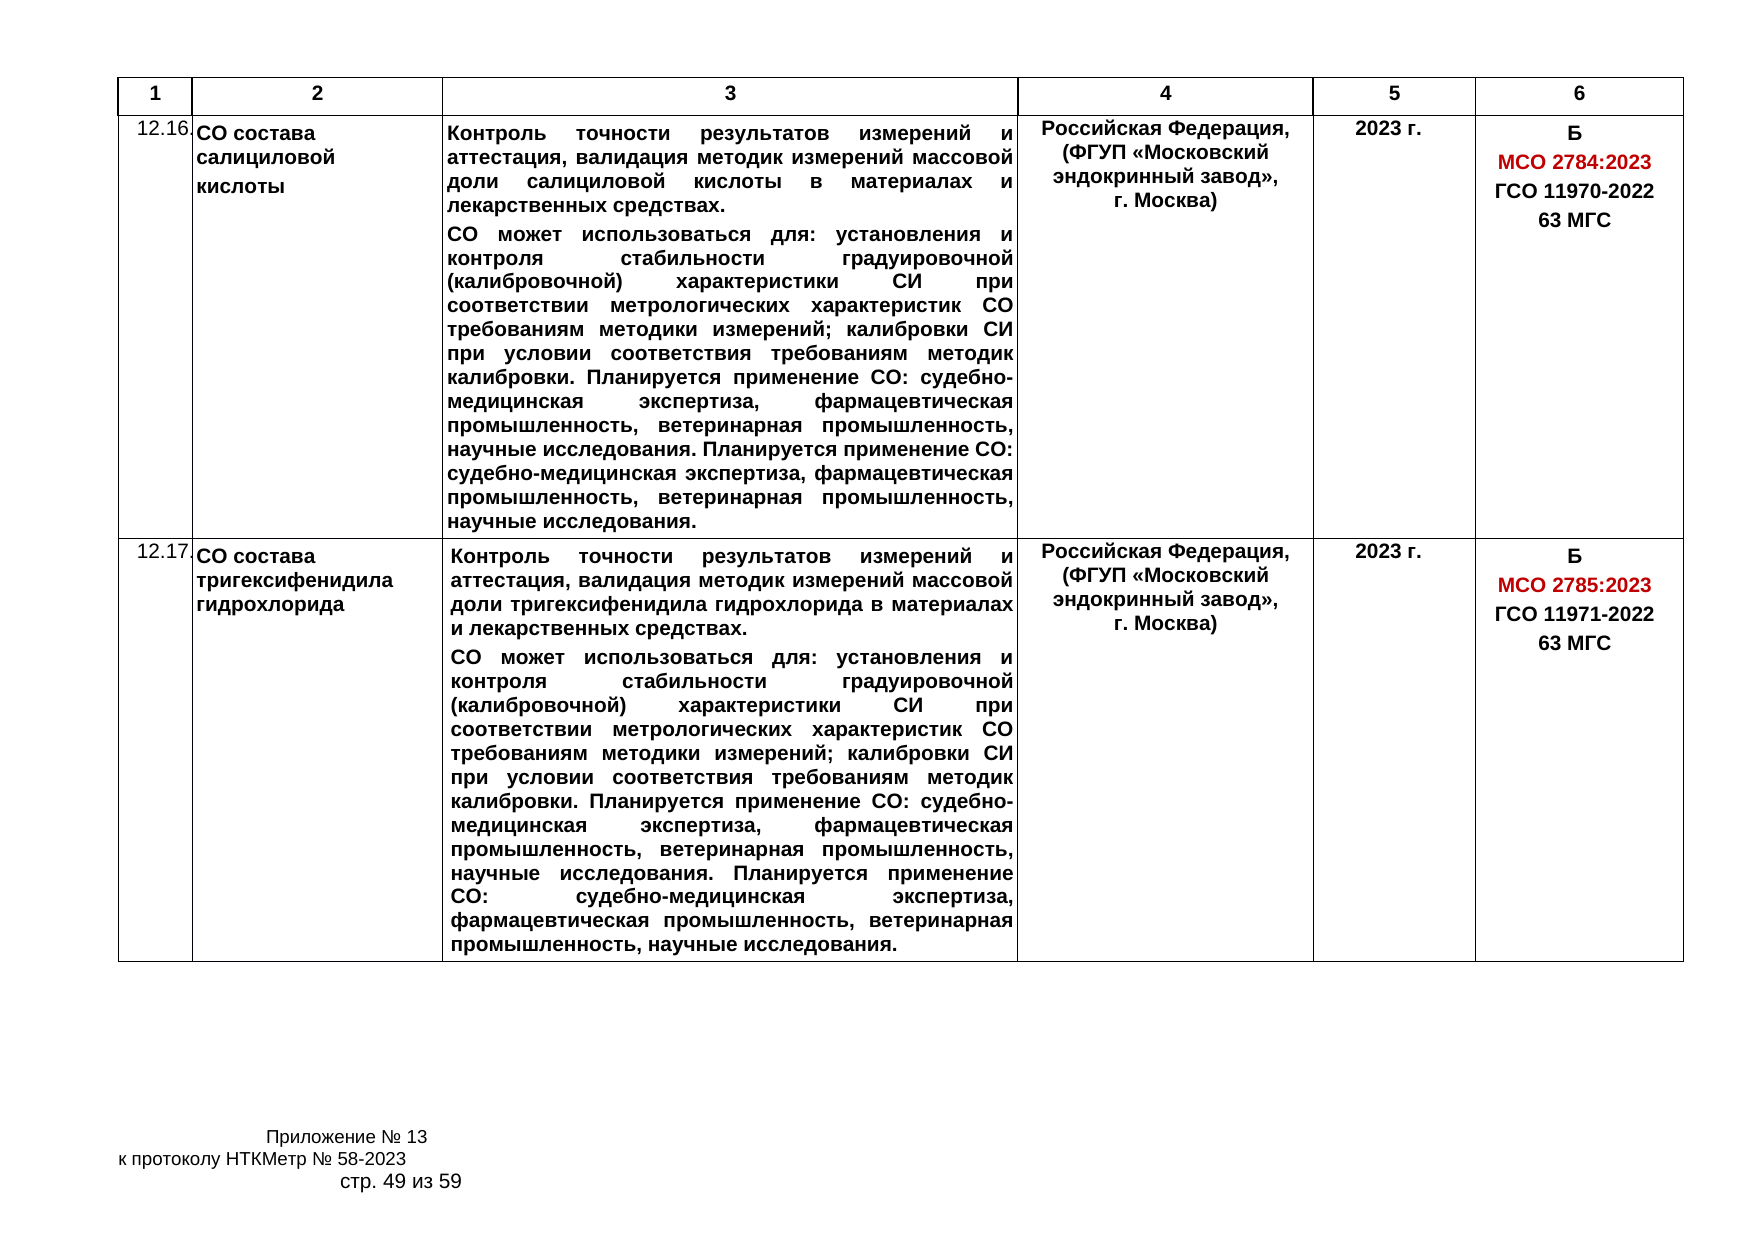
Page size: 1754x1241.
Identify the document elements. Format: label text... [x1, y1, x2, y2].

table_header 4 [1019, 78, 1312, 114]
table_header 6 [1476, 78, 1683, 114]
table_cell [119, 116, 192, 538]
table_header 1 [119, 78, 191, 114]
table_header 5 [1314, 78, 1475, 114]
table_cell 2023 г. [1314, 539, 1475, 961]
table_cell Контроль точности результатов измерений и аттестация, валидация методик измерений массовой доли салициловой кислоты в материалах и лекарственных средствах. СО может использоваться для: установления и контроля стабильности градуировочной (калибровочной) характеристики СИ при соответствии метрологических характеристик СО требованиям методики измерений; калибровки СИ при условии соответствия требованиям методик калибровки. Планируется применение СО: судебно-медицинская экспертиза, фармацевтическая промышленность, ветеринарная промышленность, научные исследования. Планируется применение СО: судебно-медицинская экспертиза, фармацевтическая промышленность, ветеринарная промышленность, научные исследования. [443, 116, 1017, 538]
table_cell СО состава салициловой кислоты [193, 116, 442, 538]
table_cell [1018, 539, 1313, 961]
table_cell Контроль точности результатов измерений и аттестация, валидация методик измерений массовой доли тригексифенидила гидрохлорида в материалах и лекарственных средствах. СО может использоваться для: установления и контроля стабильности градуировочной (калибровочной) характеристики СИ при соответствии метрологических характеристик СО требованиям методики измерений; калибровки СИ при условии соответствия требованиям методик калибровки. Планируется применение СО: судебно-медицинская экспертиза, фармацевтическая промышленность, ветеринарная промышленность, научные исследования. Планируется применение СО: судебно-медицинская экспертиза, фармацевтическая промышленность, ветеринарная промышленность, научные исследования. [443, 539, 1017, 961]
table_cell Российская Федерация, (ФГУП «Московский эндокринный завод», г. Москва) [1018, 116, 1313, 538]
table_cell 2023 г. [1314, 116, 1475, 538]
table_header 2 [193, 78, 442, 114]
table_cell СО состава тригексифенидила гидрохлорида [193, 539, 442, 961]
table_cell Б МСО 2785:2023 ГСО 11971-2022 63 МГС [1476, 539, 1683, 961]
table_cell [119, 539, 192, 961]
table_header 3 [443, 78, 1017, 114]
table_cell Б МСО 2784:2023 ГСО 11970-2022 63 МГС [1476, 116, 1683, 538]
